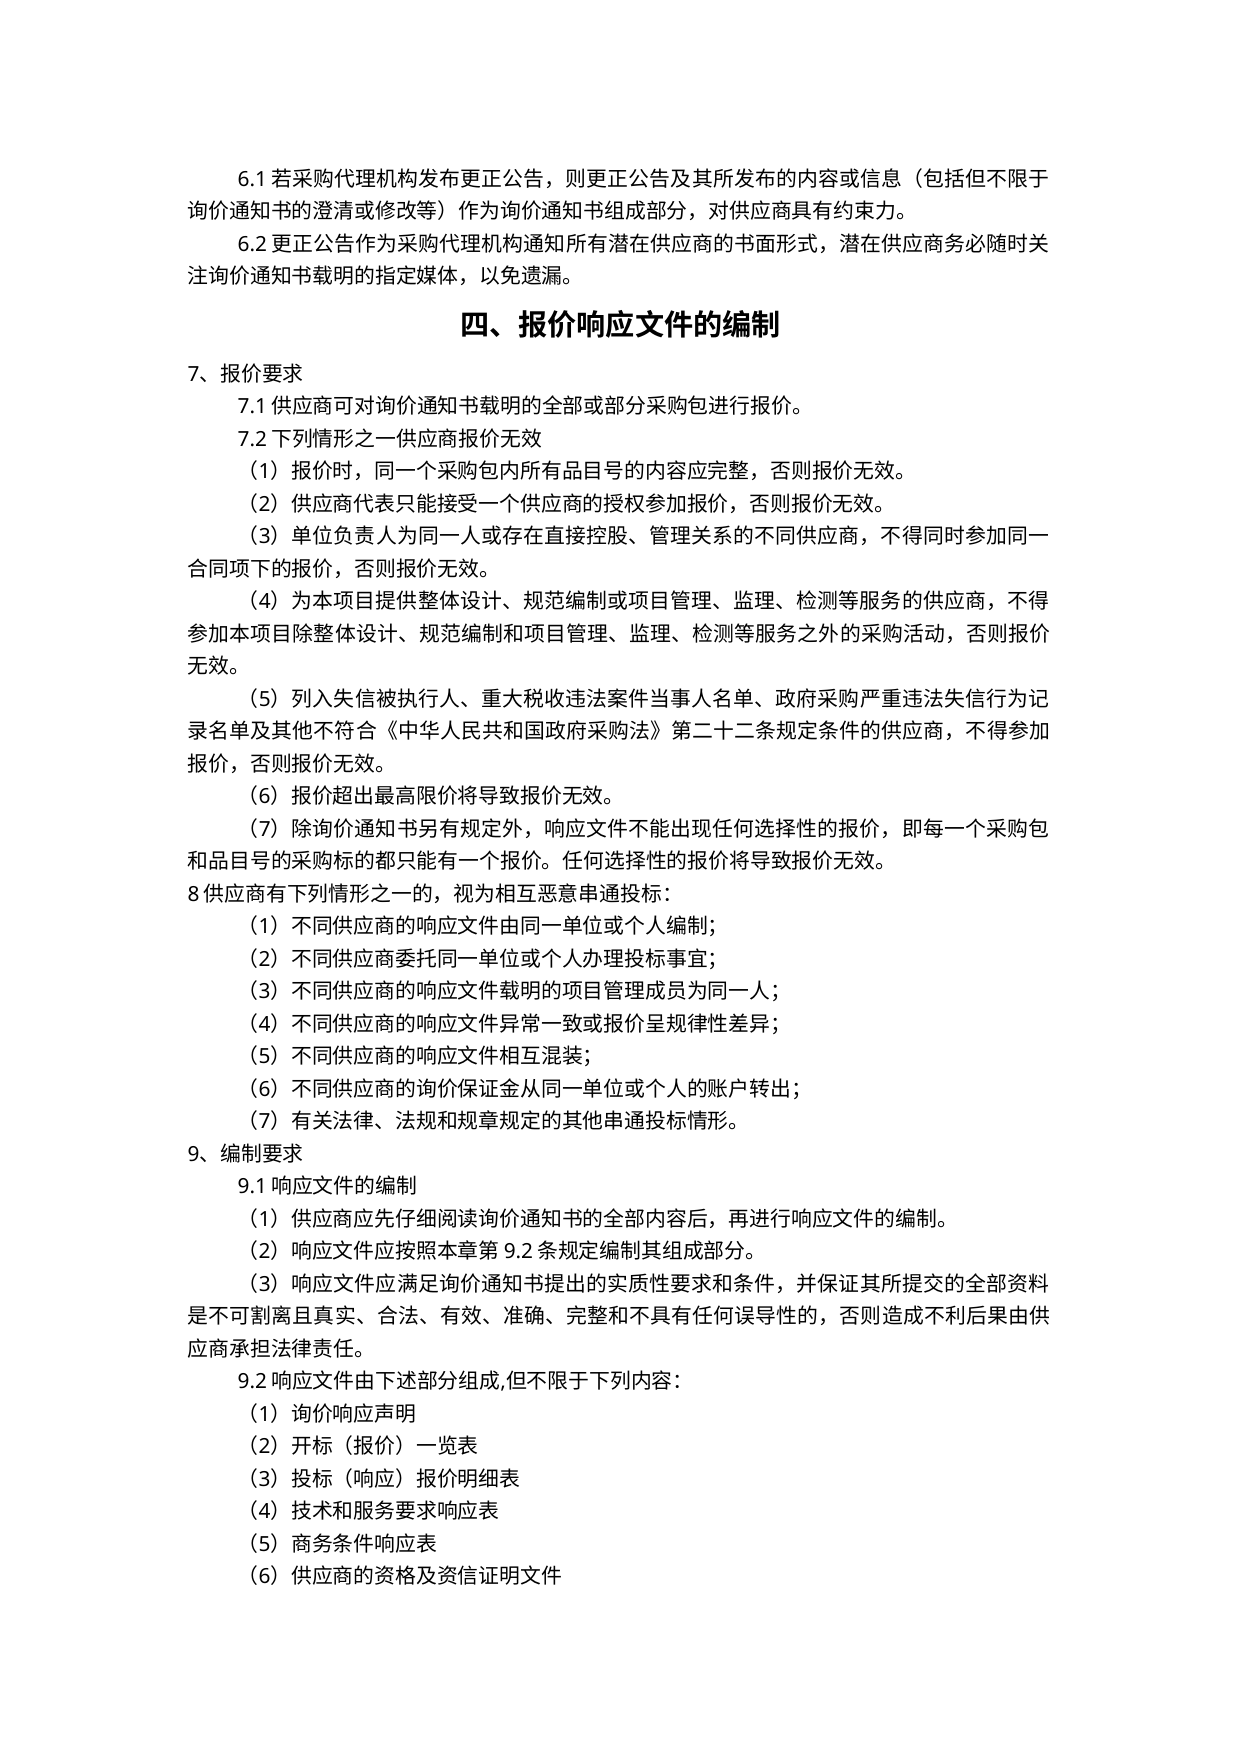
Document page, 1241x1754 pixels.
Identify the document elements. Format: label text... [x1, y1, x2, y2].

text （7）有关法律、法规和规章规定的其他串通投标情形。 [187, 1104, 1053, 1137]
text 7.2下列情形之一供应商报价无效 [187, 422, 1053, 454]
text （1）供应商应先仔细阅读询价通知书的全部内容后，再进行响应文件的编制。 [187, 1202, 1053, 1234]
text 7、报价要求 [187, 357, 1053, 389]
text （7）除询价通知书另有规定外，响应文件不能出现任何选择性的报价，即每一个采购包和品目号的采购标的都只能有一个报价。任何选择性的报价将导致报价无效。 [187, 812, 1053, 877]
text 6.2更正公告作为采购代理机构通知所有潜在供应商的书面形式，潜在供应商务必随时关注询价通知书载明的指定媒体，以免遗漏。 [187, 227, 1053, 292]
text （3）响应文件应满足询价通知书提出的实质性要求和条件，并保证其所提交的全部资料是不可割离且真实、合法、有效、准确、完整和不具有任何误导性的，否则造成不利后果由供应商承担法律责任。 [187, 1267, 1053, 1364]
text 四、报价响应文件的编制 [187, 292, 1053, 357]
text 7.1供应商可对询价通知书载明的全部或部分采购包进行报价。 [187, 389, 1053, 422]
text （6）供应商的资格及资信证明文件 [187, 1559, 1053, 1592]
text （2）开标（报价）一览表 [187, 1429, 1053, 1462]
text （4）不同供应商的响应文件异常一致或报价呈规律性差异； [187, 1007, 1053, 1039]
text （3）不同供应商的响应文件载明的项目管理成员为同一人； [187, 974, 1053, 1007]
text （3）投标（响应）报价明细表 [187, 1462, 1053, 1494]
text （2）供应商代表只能接受一个供应商的授权参加报价，否则报价无效。 [187, 487, 1053, 519]
text （1）报价时，同一个采购包内所有品目号的内容应完整，否则报价无效。 [187, 454, 1053, 487]
text （5）商务条件响应表 [187, 1527, 1053, 1559]
text （6）报价超出最高限价将导致报价无效。 [187, 779, 1053, 812]
text 6.1若采购代理机构发布更正公告，则更正公告及其所发布的内容或信息（包括但不限于询价通知书的澄清或修改等）作为询价通知书组成部分，对供应商具有约束力。 [187, 162, 1053, 227]
text （4）为本项目提供整体设计、规范编制或项目管理、监理、检测等服务的供应商，不得参加本项目除整体设计、规范编制和项目管理、监理、检测等服务之外的采购活动，否则报价无效。 [187, 584, 1053, 682]
text （2）不同供应商委托同一单位或个人办理投标事宜； [187, 942, 1053, 974]
text 9.2响应文件由下述部分组成,但不限于下列内容： [187, 1364, 1053, 1397]
text 9.1响应文件的编制 [187, 1169, 1053, 1202]
text （1）询价响应声明 [187, 1397, 1053, 1429]
text （6）不同供应商的询价保证金从同一单位或个人的账户转出； [187, 1072, 1053, 1104]
text 9、编制要求 [187, 1137, 1053, 1169]
text （3）单位负责人为同一人或存在直接控股、管理关系的不同供应商，不得同时参加同一合同项下的报价，否则报价无效。 [187, 519, 1053, 584]
text （5）列入失信被执行人、重大税收违法案件当事人名单、政府采购严重违法失信行为记录名单及其他不符合《中华人民共和国政府采购法》第二十二条规定条件的供应商，不得参加报价，否则报价无效。 [187, 682, 1053, 779]
text （1）不同供应商的响应文件由同一单位或个人编制； [187, 909, 1053, 942]
text （5）不同供应商的响应文件相互混装； [187, 1039, 1053, 1072]
text （4）技术和服务要求响应表 [187, 1494, 1053, 1527]
text （2）响应文件应按照本章第9.2条规定编制其组成部分。 [187, 1234, 1053, 1267]
text 8供应商有下列情形之一的，视为相互恶意串通投标： [187, 877, 1053, 909]
